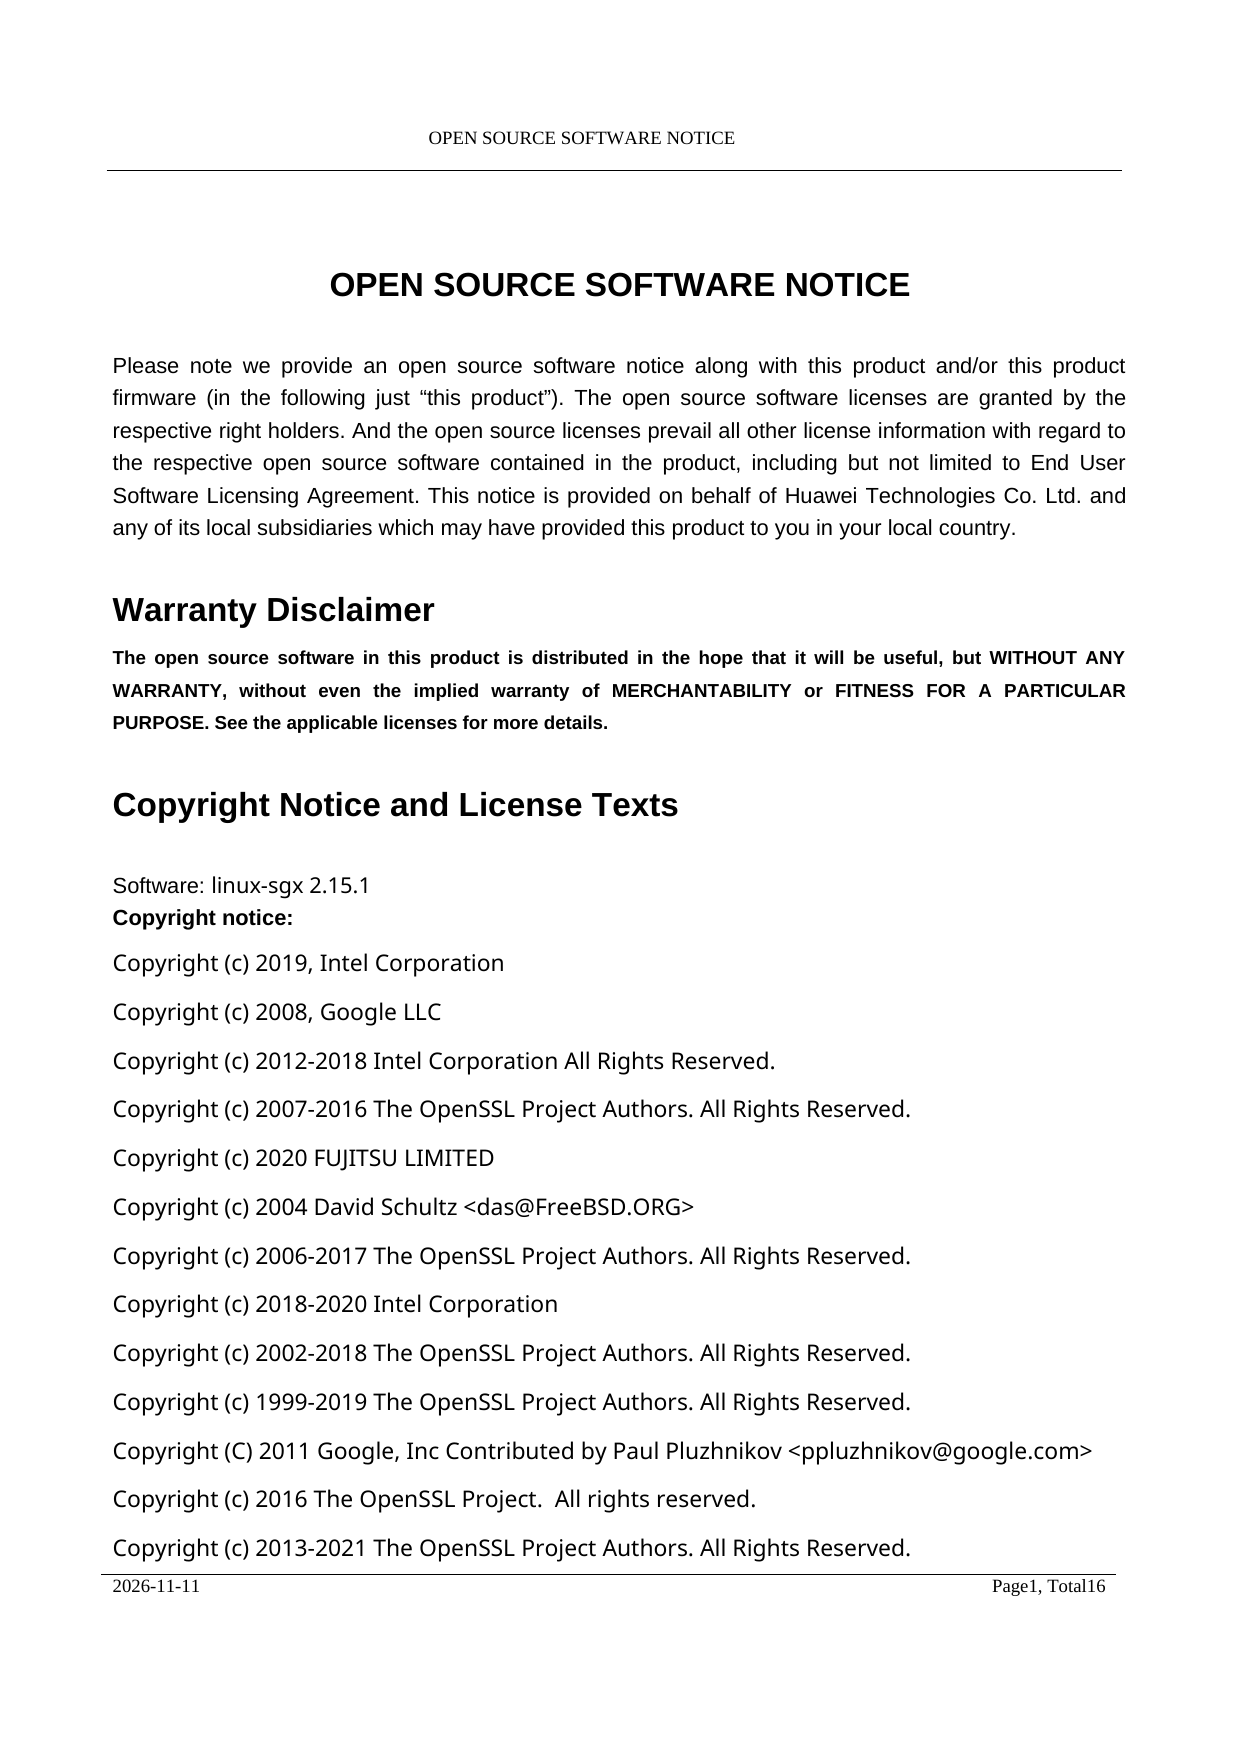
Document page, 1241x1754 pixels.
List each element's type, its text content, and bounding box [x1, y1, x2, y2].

text OPEN SOURCE SOFTWARE NOTICE [112, 251, 1128, 316]
text The open source software in this product is distributed in the hope that it will be useful, but WITHOUT ANY WARRANTY, without even the implied warranty of MERCHANTABILITY or FITNESS FOR A PARTICULAR PURPOSE. See the applicable licenses for more details. [112, 641, 1128, 739]
text Copyright notice: [112, 901, 1128, 934]
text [112, 947, 1128, 1564]
text Software: linux-sgx 2.15.1 [112, 869, 1128, 901]
text Warranty Disclaimer [112, 576, 1128, 641]
text Please note we provide an open source software notice along with this product and/or this product firmware (in the following just “this product”). The open source software licenses are granted by the respective right holders. And the open source licenses prevail all other license information with regard to the respective open source software contained in the product, including but not limited to End User Software Licensing Agreement. This notice is provided on behalf of Huawei Technologies Co. Ltd. and any of its local subsidiaries which may have provided this product to you in your local country. [112, 349, 1128, 544]
text Copyright Notice and License Texts [112, 771, 1128, 836]
